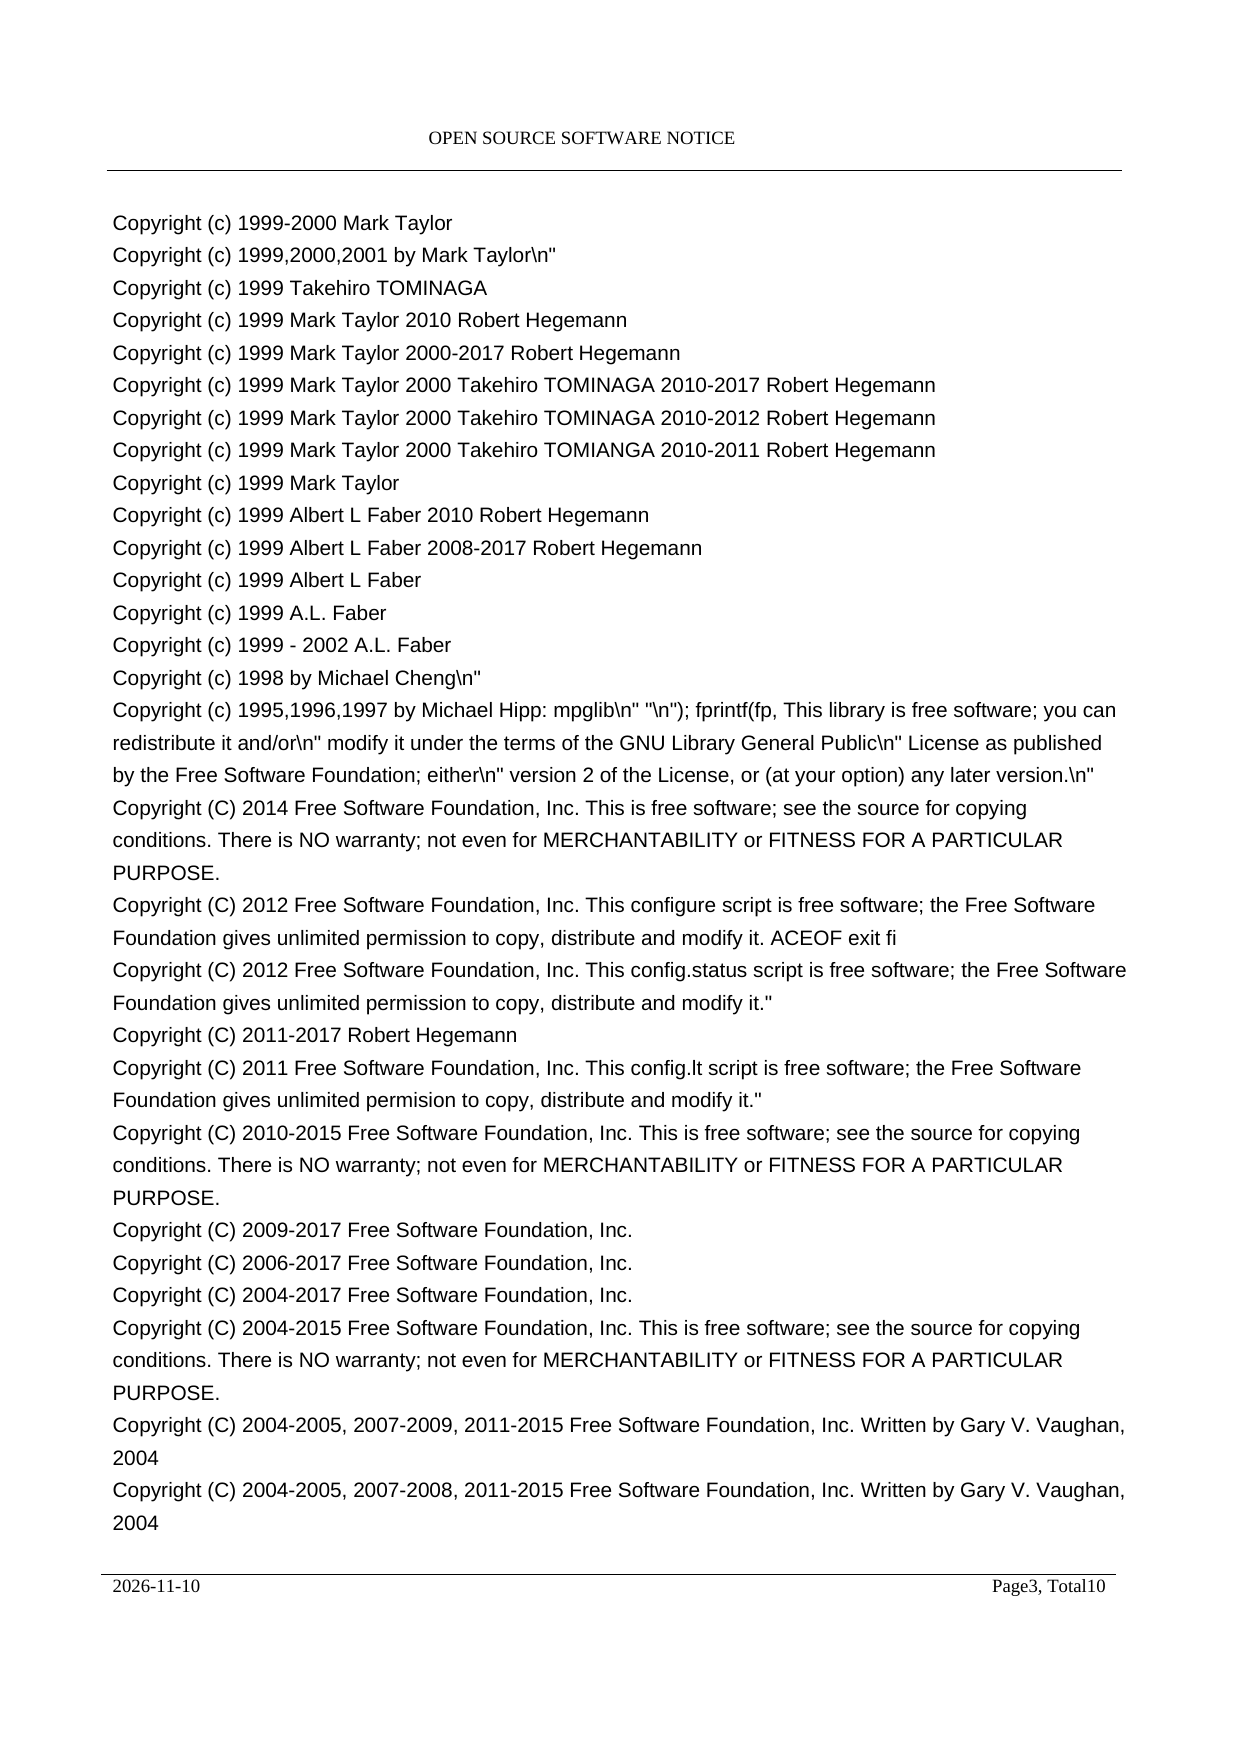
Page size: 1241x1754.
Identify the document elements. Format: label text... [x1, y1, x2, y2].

text Copyright (c) 1999 Takehiro TOMINAGA [112, 271, 1128, 304]
text Copyright (c) 1998 by Michael Cheng\n" [112, 661, 1128, 694]
text Copyright (C) 2010-2015 Free Software Foundation, Inc. This is free software; see the source for copying conditions. There is NO warranty; not even for MERCHANTABILITY or FITNESS FOR A PARTICULAR PURPOSE. [112, 1116, 1128, 1214]
text Copyright (C) 2004-2005, 2007-2009, 2011-2015 Free Software Foundation, Inc. Written by Gary V. Vaughan, 2004 [112, 1409, 1128, 1474]
text Copyright (C) 2012 Free Software Foundation, Inc. This config.status script is free software; the Free Software Foundation gives unlimited permission to copy, distribute and modify it." [112, 954, 1128, 1019]
text Copyright (C) 2006-2017 Free Software Foundation, Inc. [112, 1246, 1128, 1279]
text Copyright (c) 1999 - 2002 A.L. Faber [112, 629, 1128, 661]
text Copyright (c) 1999,2000,2001 by Mark Taylor\n" [112, 239, 1128, 271]
text Copyright (c) 1999-2000 Mark Taylor [112, 206, 1128, 239]
text Copyright (c) 1999 Albert L Faber 2010 Robert Hegemann [112, 499, 1128, 531]
text Copyright (c) 1999 Albert L Faber 2008-2017 Robert Hegemann [112, 531, 1128, 564]
text Copyright (c) 1999 A.L. Faber [112, 596, 1128, 629]
text Copyright (c) 1999 Mark Taylor 2000 Takehiro TOMINAGA 2010-2012 Robert Hegemann [112, 401, 1128, 434]
text Copyright (c) 1999 Mark Taylor [112, 466, 1128, 499]
text Copyright (C) 2011-2017 Robert Hegemann [112, 1019, 1128, 1051]
text Copyright (C) 2012 Free Software Foundation, Inc. This configure script is free software; the Free Software Foundation gives unlimited permission to copy, distribute and modify it. ACEOF exit fi [112, 889, 1128, 954]
text Copyright (c) 1999 Albert L Faber [112, 564, 1128, 596]
text Copyright (C) 2004-2017 Free Software Foundation, Inc. [112, 1279, 1128, 1311]
text Copyright (c) 1999 Mark Taylor 2010 Robert Hegemann [112, 304, 1128, 336]
text Copyright (c) 1999 Mark Taylor 2000 Takehiro TOMINAGA 2010-2017 Robert Hegemann [112, 369, 1128, 401]
text Copyright (C) 2014 Free Software Foundation, Inc. This is free software; see the source for copying conditions. There is NO warranty; not even for MERCHANTABILITY or FITNESS FOR A PARTICULAR PURPOSE. [112, 791, 1128, 889]
text Copyright (c) 1999 Mark Taylor 2000 Takehiro TOMIANGA 2010-2011 Robert Hegemann [112, 434, 1128, 466]
text Copyright (C) 2004-2015 Free Software Foundation, Inc. This is free software; see the source for copying conditions. There is NO warranty; not even for MERCHANTABILITY or FITNESS FOR A PARTICULAR PURPOSE. [112, 1311, 1128, 1409]
text Copyright (c) 1995,1996,1997 by Michael Hipp: mpglib\n" "\n"); fprintf(fp, This library is free software; you can redistribute it and/or\n" modify it under the terms of the GNU Library General Public\n" License as published by the Free Software Foundation; either\n" version 2 of the License, or (at your option) any later version.\n" [112, 694, 1128, 791]
text Copyright (C) 2009-2017 Free Software Foundation, Inc. [112, 1214, 1128, 1246]
text Copyright (C) 2011 Free Software Foundation, Inc. This config.lt script is free software; the Free Software Foundation gives unlimited permision to copy, distribute and modify it." [112, 1051, 1128, 1116]
text Copyright (c) 1999 Mark Taylor 2000-2017 Robert Hegemann [112, 336, 1128, 369]
text Copyright (C) 2004-2005, 2007-2008, 2011-2015 Free Software Foundation, Inc. Written by Gary V. Vaughan, 2004 [112, 1474, 1128, 1539]
